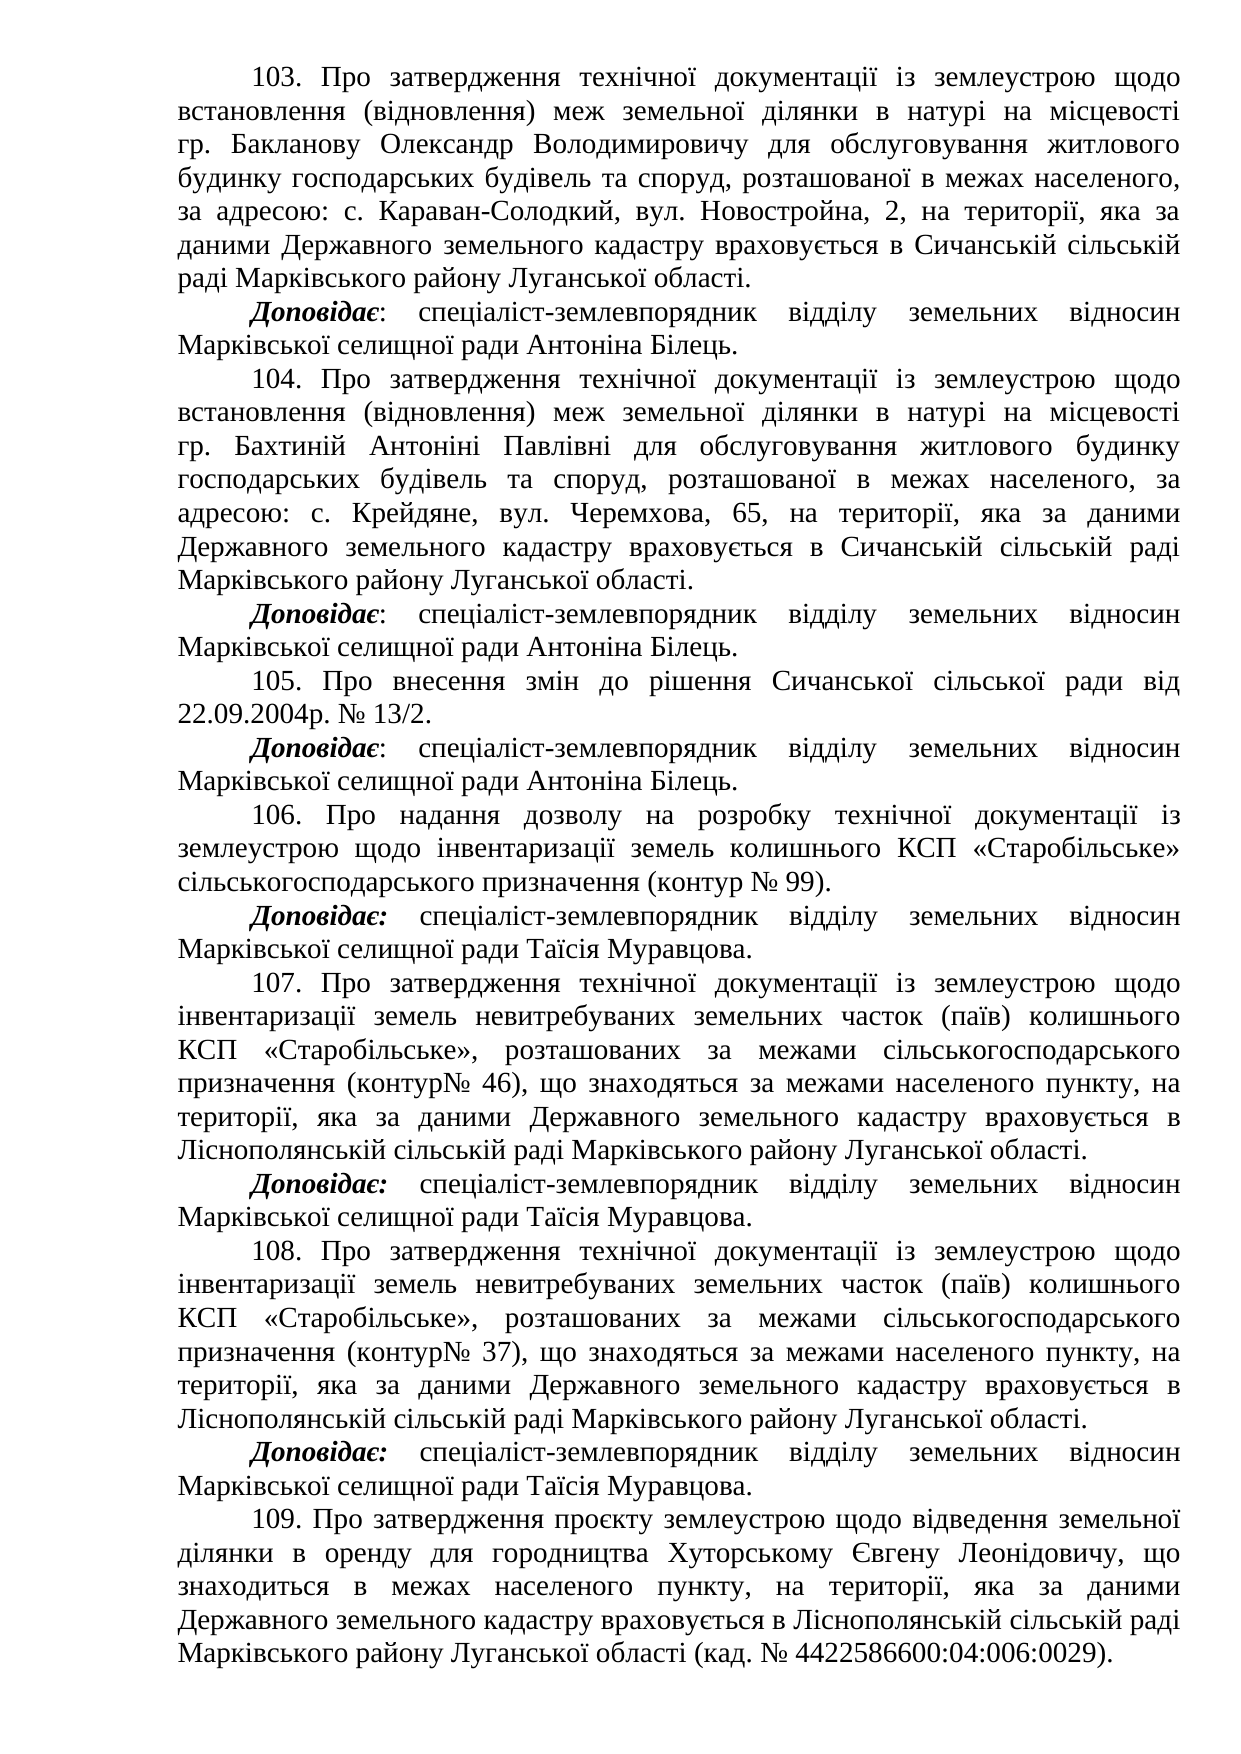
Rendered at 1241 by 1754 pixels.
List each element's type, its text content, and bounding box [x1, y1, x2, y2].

text 104. Про затвердження технічної документації із землеустрою щодо встановлення (відновлення) меж земельної ділянки в натурі на місцевості гр. Бахтиній Антоніні Павлівні для обслуговування житлового будинку господарських будівель та споруд, розташованої в межах населеного, за адресою: с. Крейдяне, вул. Черемхова, 65, на території, яка за даними Державного земельного кадастру враховується в Сичанській сільській раді Марківського району Луганської області. [177, 361, 1181, 596]
text Доповідає: спеціаліст-землевпорядник відділу земельних відносин Марківської селищної ради Таїсія Муравцова. [177, 898, 1181, 965]
text Доповідає: спеціаліст-землевпорядник відділу земельних відносин Марківської селищної ради Таїсія Муравцова. [177, 1166, 1181, 1233]
text 107. Про затвердження технічної документації із землеустрою щодо інвентаризації земель невитребуваних земельних часток (паїв) колишнього КСП «Старобільське», розташованих за межами сільськогосподарського призначення (контур№ 46), що знаходяться за межами населеного пункту, на території, яка за даними Державного земельного кадастру враховується в Ліснополянській сільській раді Марківського району Луганської області. [177, 965, 1181, 1166]
text 106. Про надання дозволу на розробку технічної документації із землеустрою щодо інвентаризації земель колишнього КСП «Старобільське» сільськогосподарського призначення (контур № 99). [177, 797, 1181, 898]
text 105. Про внесення змін до рішення Сичанської сільської ради від 22.09.2004р. № 13/2. [177, 663, 1181, 730]
text Доповідає: спеціаліст-землевпорядник відділу земельних відносин Марківської селищної ради Антоніна Білець. [177, 730, 1181, 797]
text Доповідає: спеціаліст-землевпорядник відділу земельних відносин Марківської селищної ради Антоніна Білець. [177, 596, 1181, 663]
text 109. Про затвердження проєкту землеустрою щодо відведення земельної ділянки в оренду для городництва Хуторському Євгену Леонідовичу, що знаходиться в межах населеного пункту, на території, яка за даними Державного земельного кадастру враховується в Ліснополянській сільській раді Марківського району Луганської області (кад. № 4422586600:04:006:0029). [177, 1501, 1181, 1669]
text 108. Про затвердження технічної документації із землеустрою щодо інвентаризації земель невитребуваних земельних часток (паїв) колишнього КСП «Старобільське», розташованих за межами сільськогосподарського призначення (контур№ 37), що знаходяться за межами населеного пункту, на території, яка за даними Державного земельного кадастру враховується в Ліснополянській сільській раді Марківського району Луганської області. [177, 1233, 1181, 1434]
text 103. Про затвердження технічної документації із землеустрою щодо встановлення (відновлення) меж земельної ділянки в натурі на місцевості гр. Бакланову Олександр Володимировичу для обслуговування житлового будинку господарських будівель та споруд, розташованої в межах населеного, за адресою: с. Караван-Солодкий, вул. Новостройна, 2, на території, яка за даними Державного земельного кадастру враховується в Сичанській сільській раді Марківського району Луганської області. [177, 59, 1181, 294]
text Доповідає: спеціаліст-землевпорядник відділу земельних відносин Марківської селищної ради Антоніна Білець. [177, 294, 1181, 361]
text Доповідає: спеціаліст-землевпорядник відділу земельних відносин Марківської селищної ради Таїсія Муравцова. [177, 1434, 1181, 1501]
